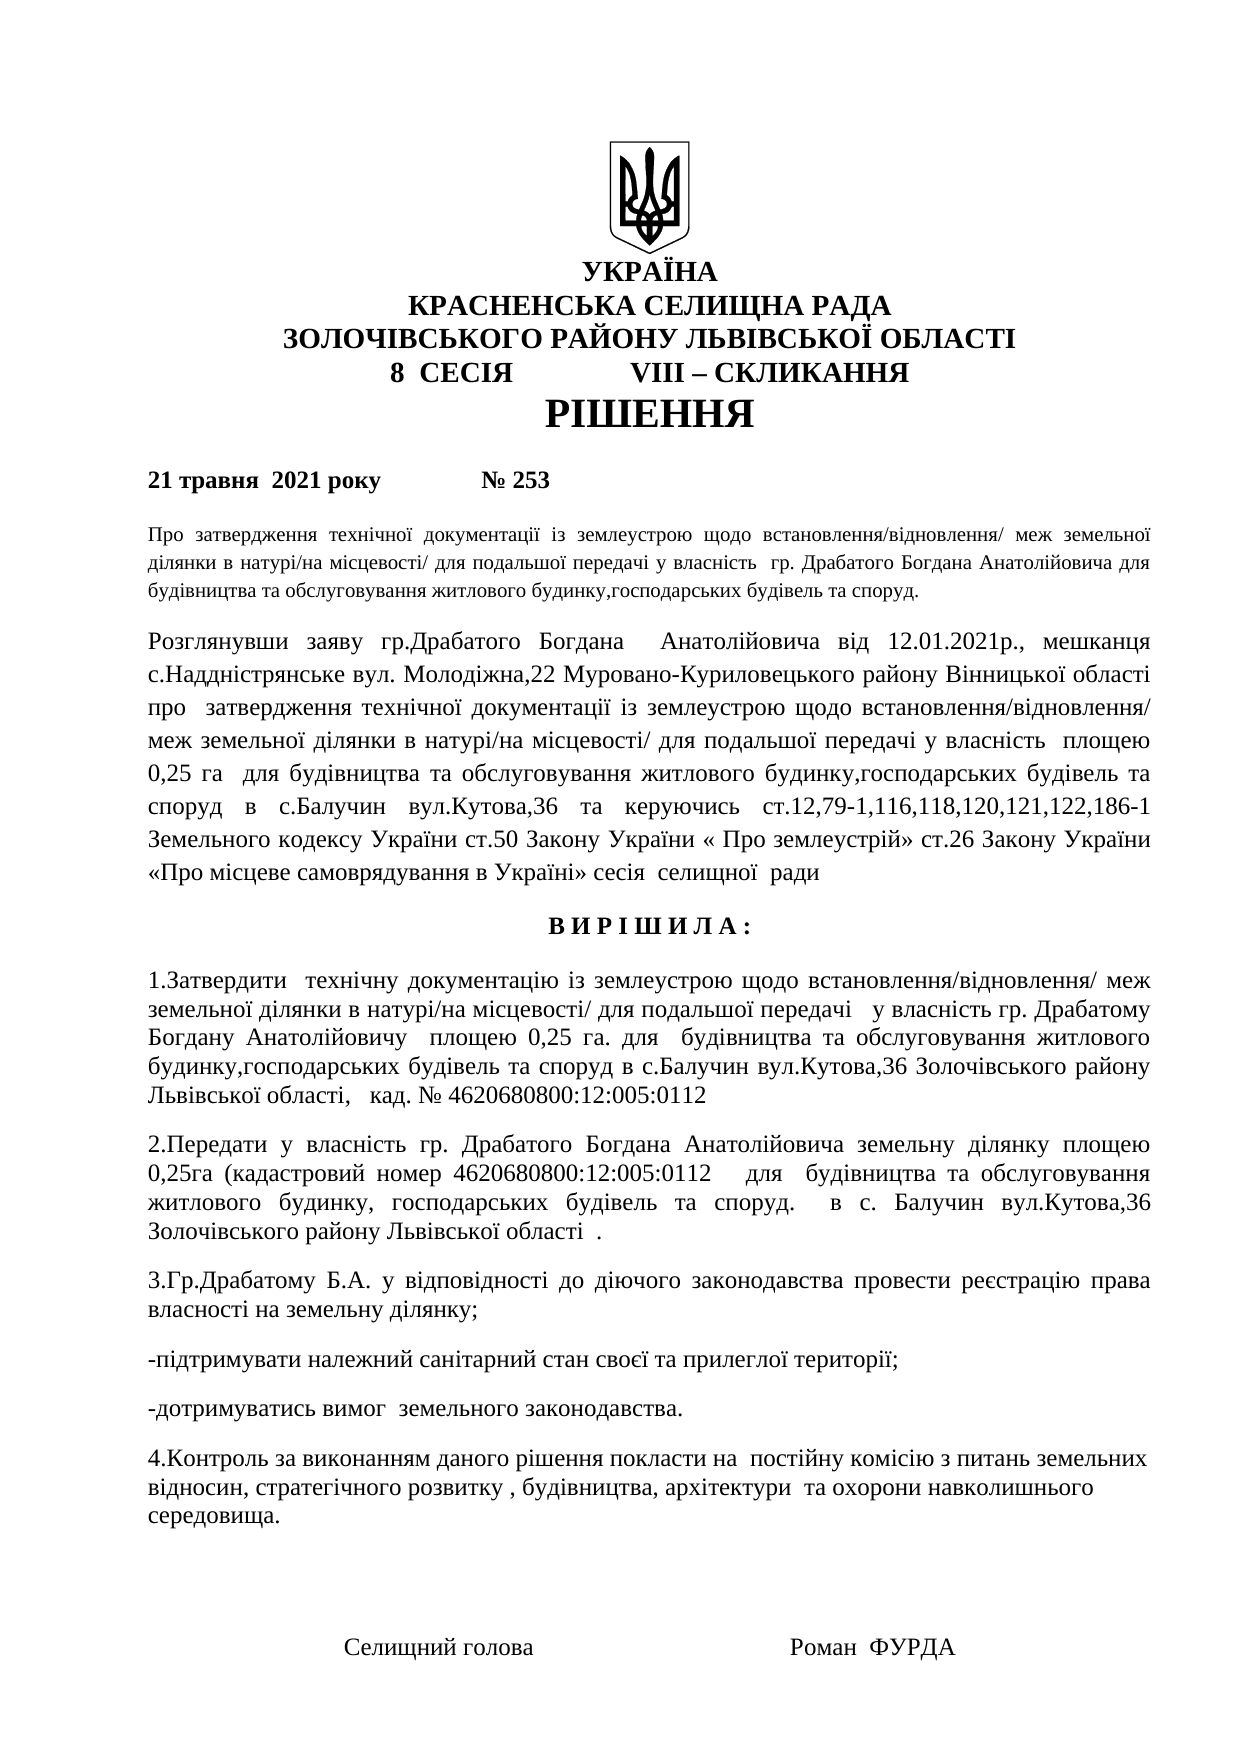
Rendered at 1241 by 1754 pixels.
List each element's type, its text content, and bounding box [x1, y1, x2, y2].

text 1.Затвердити технічну документацію із землеустрою щодо встановлення/відновлення/ меж земельної ділянки в натурі/на місцевості/ для подальшої передачі у власність гр. Драбатому Богдану Анатолійовичу площею 0,25 га. для будівництва та обслуговування житлового будинку,господарських будівель та споруд в с.Балучин вул.Кутова,36 Золочівського району Львівської області, кад. № 4620680800:12:005:0112 [148, 965, 1152, 1109]
text УКРАЇНА [148, 254, 1152, 288]
text В И Р І Ш И Л А : [148, 911, 1152, 940]
text 4.Контроль за виконанням даного рішення покласти на постійну комісію з питань земельних відносин, стратегічного розвитку , будівництва, архітектури та охорони навколишнього середовища. [148, 1443, 1152, 1529]
text Про затвердження технічної документації із землеустрою щодо встановлення/відновлення/ меж земельної ділянки в натурі/на місцевості/ для подальшої передачі у власність гр. Драбатого Богдана Анатолійовича для будівництва та обслуговування житлового будинку,господарських будівель та споруд. [148, 522, 1152, 602]
text 3.Гр.Драбатому Б.А. у відповідності до діючого законодавства провести реєстрацію права власності на земельну ділянку; [148, 1265, 1152, 1323]
text Розглянувши заяву гр.Драбатого Богдана Анатолійовича від 12.01.2021р., мешканця с.Наддністрянське вул. Молодіжна,22 Муровано-Куриловецького району Вінницької області про затвердження технічної документації із землеустрою щодо встановлення/відновлення/ меж земельної ділянки в натурі/на місцевості/ для подальшої передачі у власність площею 0,25 га для будівництва та обслуговування житлового будинку,господарських будівель та споруд в с.Балучин вул.Кутова,36 та керуючись ст.12,79-1,116,118,120,121,122,186-1 Земельного кодексу України ст.50 Закону України « Про землеустрій» ст.26 Закону України «Про місцеве самоврядування в Україні» сесія селищної ради [148, 626, 1152, 886]
text 8 СЕСІЯ VIII – СКЛИКАННЯ [148, 355, 1152, 388]
text РІШЕННЯ [148, 388, 1152, 436]
text ЗОЛОЧІВСЬКОГО РАЙОНУ ЛЬВІВСЬКОЇ ОБЛАСТІ [148, 321, 1152, 355]
text КРАСНЕНСЬКА СЕЛИЩНА РАДА [148, 288, 1152, 321]
text -підтримувати належний санітарний стан своєї та прилеглої території; [148, 1344, 1152, 1372]
text -дотримуватись вимог земельного законодавства. [148, 1393, 1152, 1422]
text 21 травня 2021 року № 253 [148, 465, 1152, 494]
text Селищний голова Роман ФУРДА [148, 1632, 1152, 1661]
text 2.Передати у власність гр. Драбатого Богдана Анатолійовича земельну ділянку площею 0,25га (кадастровий номер 4620680800:12:005:0112 для будівництва та обслуговування житлового будинку, господарських будівель та споруд. в с. Балучин вул.Кутова,36 Золочівського району Львівської області . [148, 1129, 1152, 1244]
